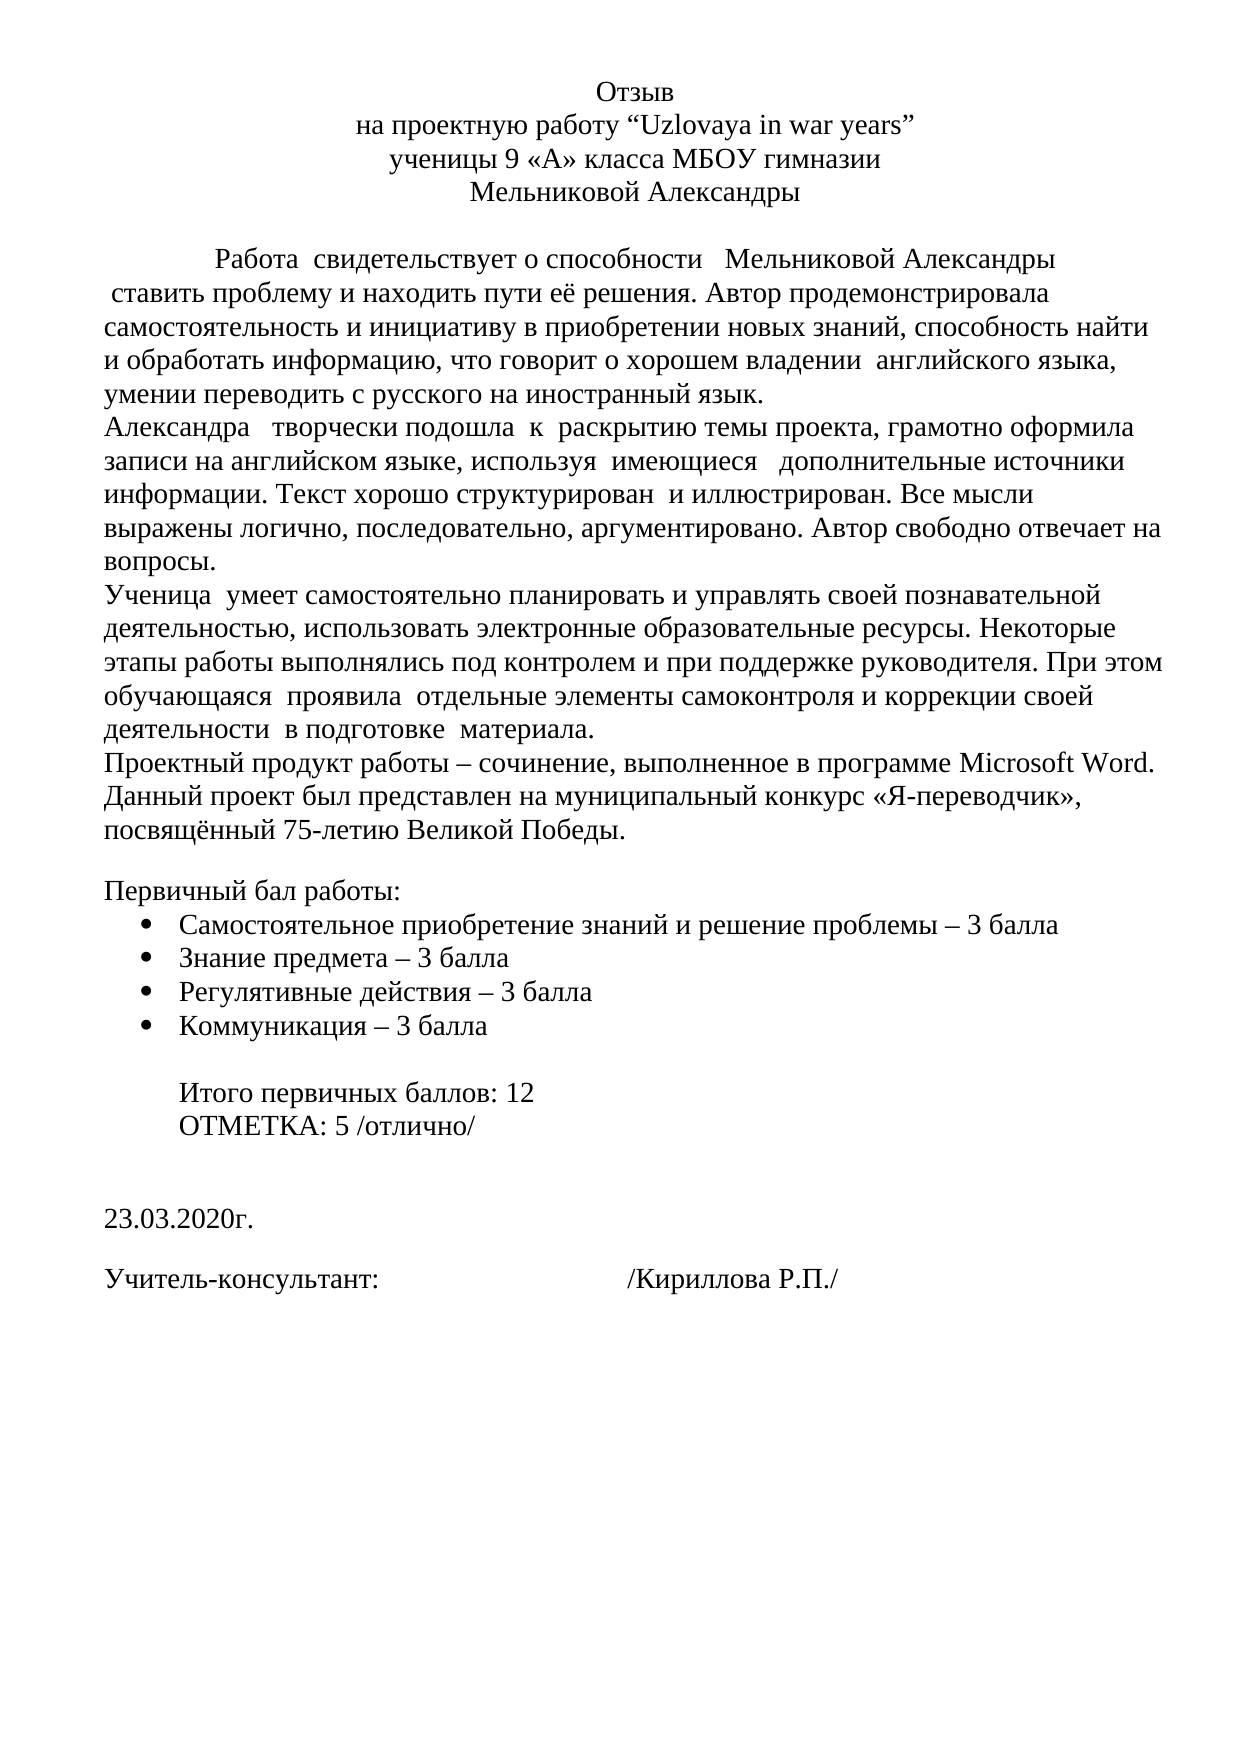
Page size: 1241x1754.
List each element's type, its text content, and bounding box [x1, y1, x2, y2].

text Работа свидетельствует о способности Мельниковой Александры [103, 242, 1167, 275]
list Коммуникация – 3 балла [141, 1008, 1167, 1041]
text на проектную работу “Uzlovaya in war years” [103, 107, 1167, 141]
text Учитель-консультант: /Кириллова Р.П./ [103, 1261, 1167, 1294]
text ставить проблему и находить пути её решения. Автор продемонстрировала самостоятельность и инициативу в приобретении новых знаний, способность найти и обработать информацию, что говорит о хорошем владении английского языка, умении переводить с русского на иностранный язык. [103, 275, 1167, 409]
list Самостоятельное приобретение знаний и решение проблемы – 3 балла [141, 907, 1167, 941]
text Мельниковой Александры [103, 174, 1167, 208]
text Отзыв [103, 74, 1167, 107]
list ОТМЕТКА: 5 /отлично/ [178, 1108, 1167, 1142]
list Регулятивные действия – 3 балла [141, 974, 1167, 1008]
text ученицы 9 «А» класса МБОУ гимназии [103, 141, 1167, 174]
text Ученица умеет самостоятельно планировать и управлять своей познавательной деятельностью, использовать электронные образовательные ресурсы. Некоторые этапы работы выполнялись под контролем и при поддержке руководителя. При этом [103, 577, 1167, 678]
text Проектный продукт работы – сочинение, выполненное в программе Microsoft Word. Данный проект был представлен на муниципальный конкурс «Я-переводчик», посвящённый 75-летию Великой Победы. [103, 745, 1167, 845]
text обучающаяся проявила отдельные элементы самоконтроля и коррекции своей деятельности в подготовке материала. [103, 678, 1167, 745]
text Первичный бал работы: [103, 873, 1167, 907]
list Знание предмета – 3 балла [141, 941, 1167, 974]
text Александра творчески подошла к раскрытию темы проекта, грамотно оформила записи на английском языке, используя имеющиеся дополнительные источники информации. Текст хорошо структурирован и иллюстрирован. Все мысли выражены логично, последовательно, аргументировано. Автор свободно отвечает на вопросы. [103, 409, 1167, 577]
text 23.03.2020г. [103, 1201, 1167, 1235]
list Итого первичных баллов: 12 [178, 1075, 1167, 1108]
